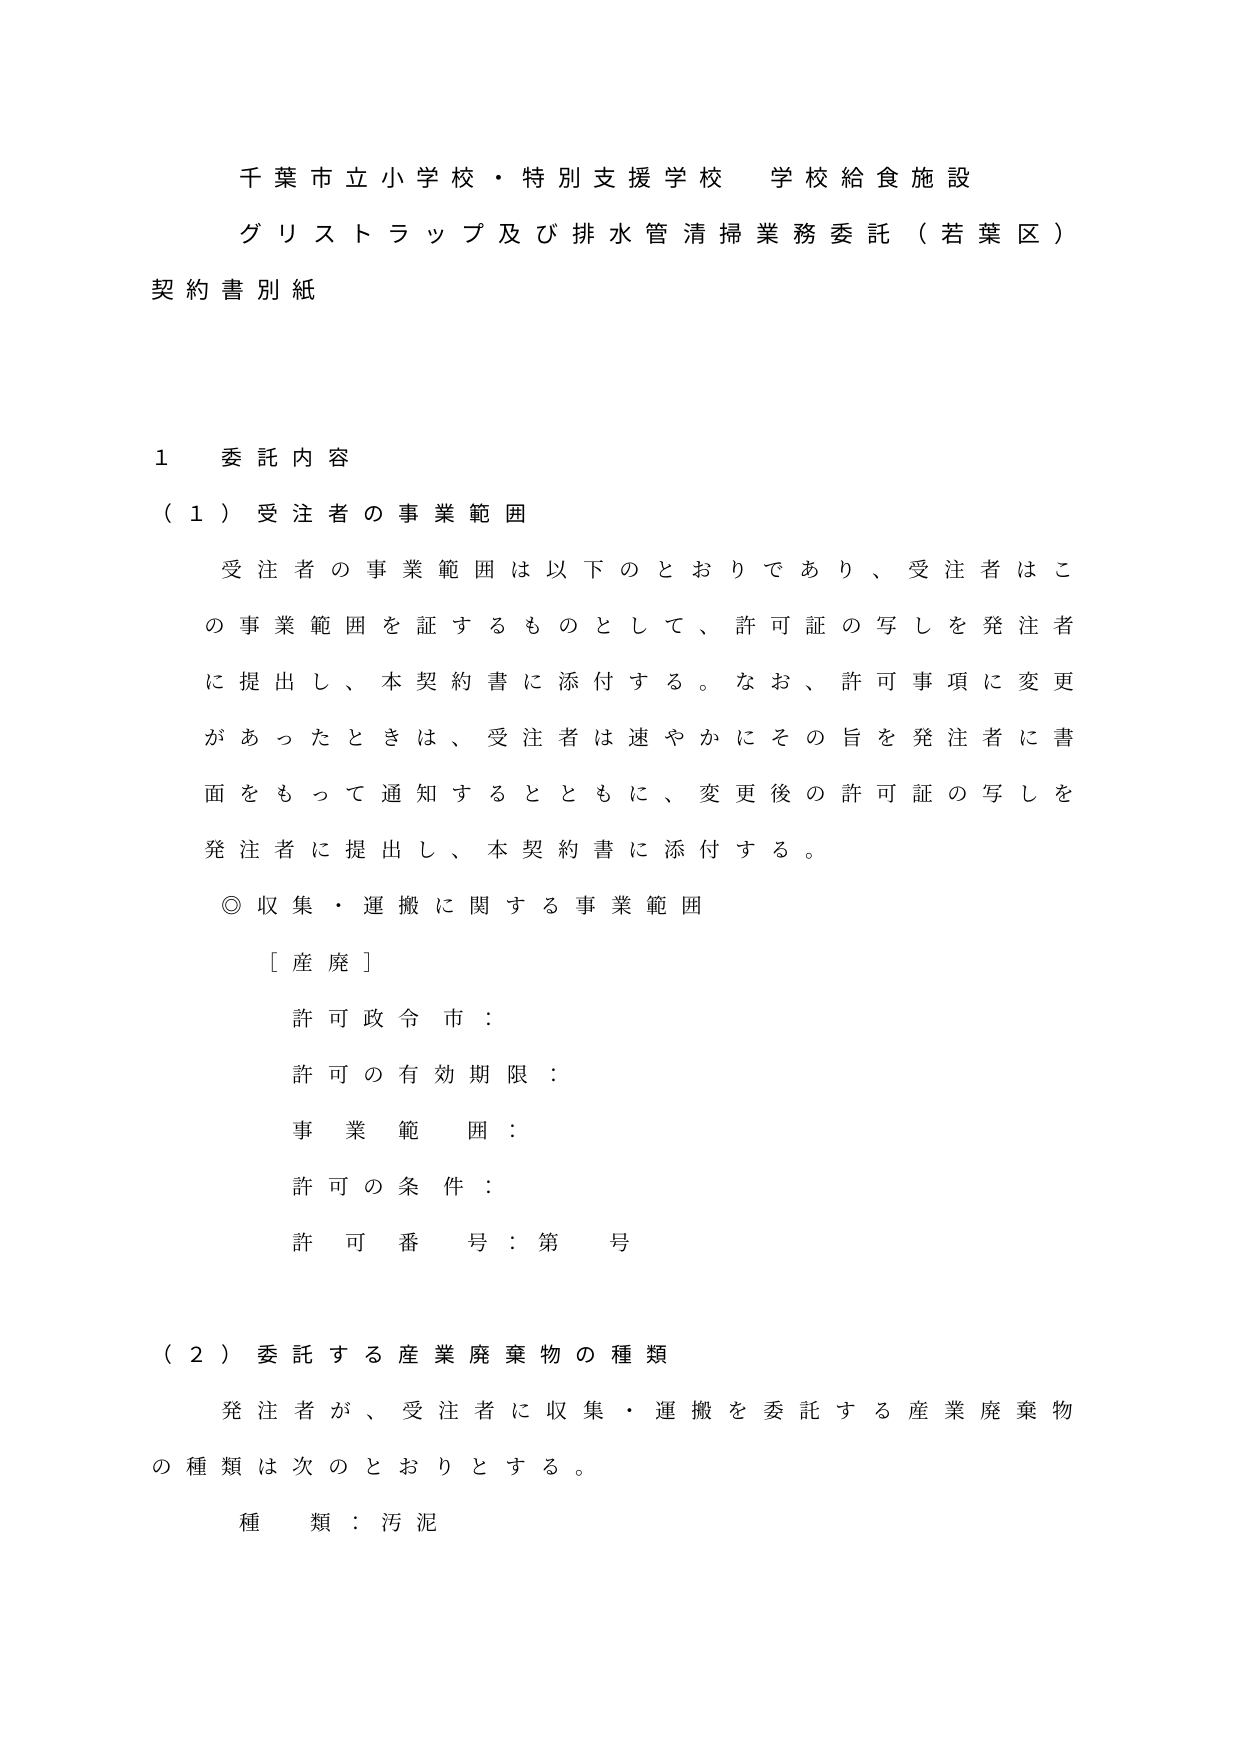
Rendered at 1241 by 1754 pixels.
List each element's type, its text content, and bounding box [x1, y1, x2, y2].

text ［産廃］ [151, 933, 1089, 989]
text 許可の条件： [151, 1157, 1089, 1213]
text グリストラップ及び排水管清掃業務委託（若葉区） 契約書別紙 [151, 204, 1089, 317]
text 許可番号：第 号 [151, 1213, 1089, 1269]
text 事業範囲： [151, 1101, 1089, 1157]
text （２）委託する産業廃棄物の種類 [151, 1325, 1089, 1381]
text 受注者の事業範囲は以下のとおりであり、受注者はこの事業範囲を証するものとして、許可証の写しを発注者に提出し、本契約書に添付する。なお、許可事項に変更があったときは、受注者は速やかにその旨を発注者に書面をもって通知するとともに、変更後の許可証の写しを発注者に提出し、本契約書に添付する。 [186, 541, 1089, 877]
text ◎収集・運搬に関する事業範囲 [151, 877, 1089, 933]
text 発注者が、受注者に収集・運搬を委託する産業廃棄物の種類は次のとおりとする。 [151, 1381, 1089, 1493]
text 許可政令市： [151, 989, 1089, 1045]
text 千葉市立小学校・特別支援学校 学校給食施設 [151, 148, 1089, 204]
text １ 委託内容 [151, 429, 1089, 485]
text 種 類：汚泥 [151, 1493, 1089, 1549]
text （１）受注者の事業範囲 [151, 485, 1089, 541]
text 許可の有効期限： [151, 1045, 1089, 1101]
